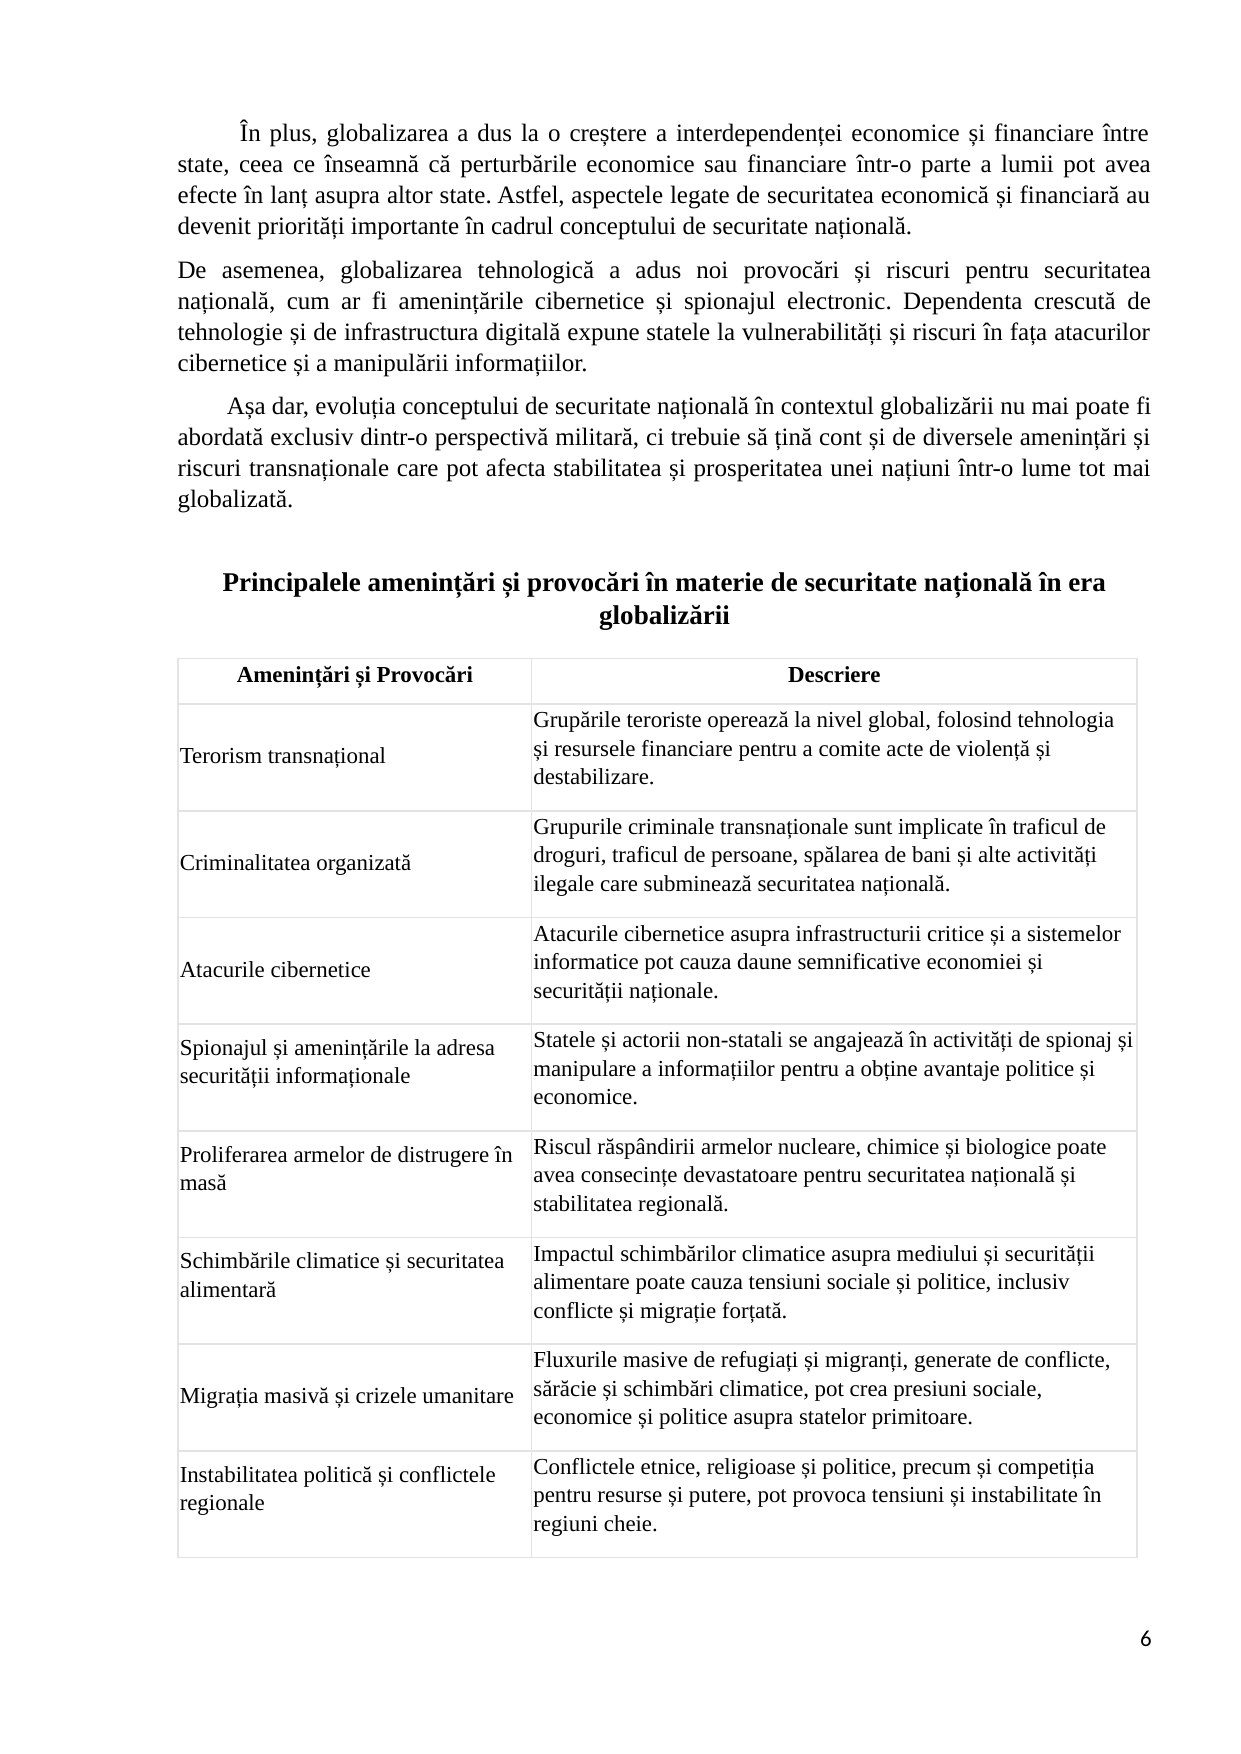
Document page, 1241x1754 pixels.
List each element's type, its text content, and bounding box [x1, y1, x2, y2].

text În plus, globalizarea a dus la o creștere a interdependenței economice și financiare între state, ceea ce înseamnă că perturbările economice sau financiare într-o parte a lumii pot avea efecte în lanț asupra altor state. Astfel, aspectele legate de securitatea economică și financiară au devenit priorități importante în cadrul conceptului de securitate națională. [177, 118, 1152, 240]
table_cell Riscul răspândirii armelor nucleare, chimice și biologice poate avea consecințe devastatoare pentru securitatea națională și stabilitatea regională. [532, 1132, 1136, 1237]
table_cell Instabilitatea politică și conflictele regionale [179, 1452, 531, 1557]
table_header Descriere [532, 659, 1136, 703]
text Principalele amenințări și provocări în materie de securitate națională în era globalizării [177, 566, 1152, 630]
table_cell Terorism transnațional [179, 705, 531, 810]
table_header Amenințări și Provocări [179, 659, 531, 703]
table_cell Impactul schimbărilor climatice asupra mediului și securității alimentare poate cauza tensiuni sociale și politice, inclusiv conflicte și migrație forțată. [532, 1238, 1136, 1343]
text De asemenea, globalizarea tehnologică a adus noi provocări și riscuri pentru securitatea națională, cum ar fi amenințările cibernetice și spionajul electronic. Dependenta crescută de tehnologie și de infrastructura digitală expune statele la vulnerabilități și riscuri în fața atacurilor cibernetice și a manipulării informațiilor. [177, 255, 1152, 377]
table_cell Grupurile criminale transnaționale sunt implicate în traficul de droguri, traficul de persoane, spălarea de bani și alte activități ilegale care subminează securitatea națională. [532, 812, 1136, 917]
text Așa dar, evoluția conceptului de securitate națională în contextul globalizării nu mai poate fi abordată exclusiv dintr-o perspectivă militară, ci trebuie să țină cont și de diversele amenințări și riscuri transnaționale care pot afecta stabilitatea și prosperitatea unei națiuni într-o lume tot mai globalizată. [177, 391, 1152, 513]
table_cell Atacurile cibernetice [179, 918, 531, 1023]
table_cell Criminalitatea organizată [179, 812, 531, 917]
table_cell Atacurile cibernetice asupra infrastructurii critice și a sistemelor informatice pot cauza daune semnificative economiei și securității naționale. [532, 918, 1136, 1023]
table_cell Grupările teroriste operează la nivel global, folosind tehnologia și resursele financiare pentru a comite acte de violență și destabilizare. [532, 705, 1136, 810]
table_cell Proliferarea armelor de distrugere în masă [179, 1132, 531, 1237]
table_cell Fluxurile masive de refugiați și migranți, generate de conflicte, sărăcie și schimbări climatice, pot crea presiuni sociale, economice și politice asupra statelor primitoare. [532, 1345, 1136, 1450]
table_cell Migrația masivă și crizele umanitare [179, 1345, 531, 1450]
table_cell Statele și actorii non-statali se angajează în activități de spionaj și manipulare a informațiilor pentru a obține avantaje politice și economice. [532, 1025, 1136, 1130]
table_cell Spionajul și amenințările la adresa securității informaționale [179, 1025, 531, 1130]
table_cell Conflictele etnice, religioase și politice, precum și competiția pentru resurse și putere, pot provoca tensiuni și instabilitate în regiuni cheie. [532, 1452, 1136, 1557]
table_cell Schimbările climatice și securitatea alimentară [179, 1238, 531, 1343]
